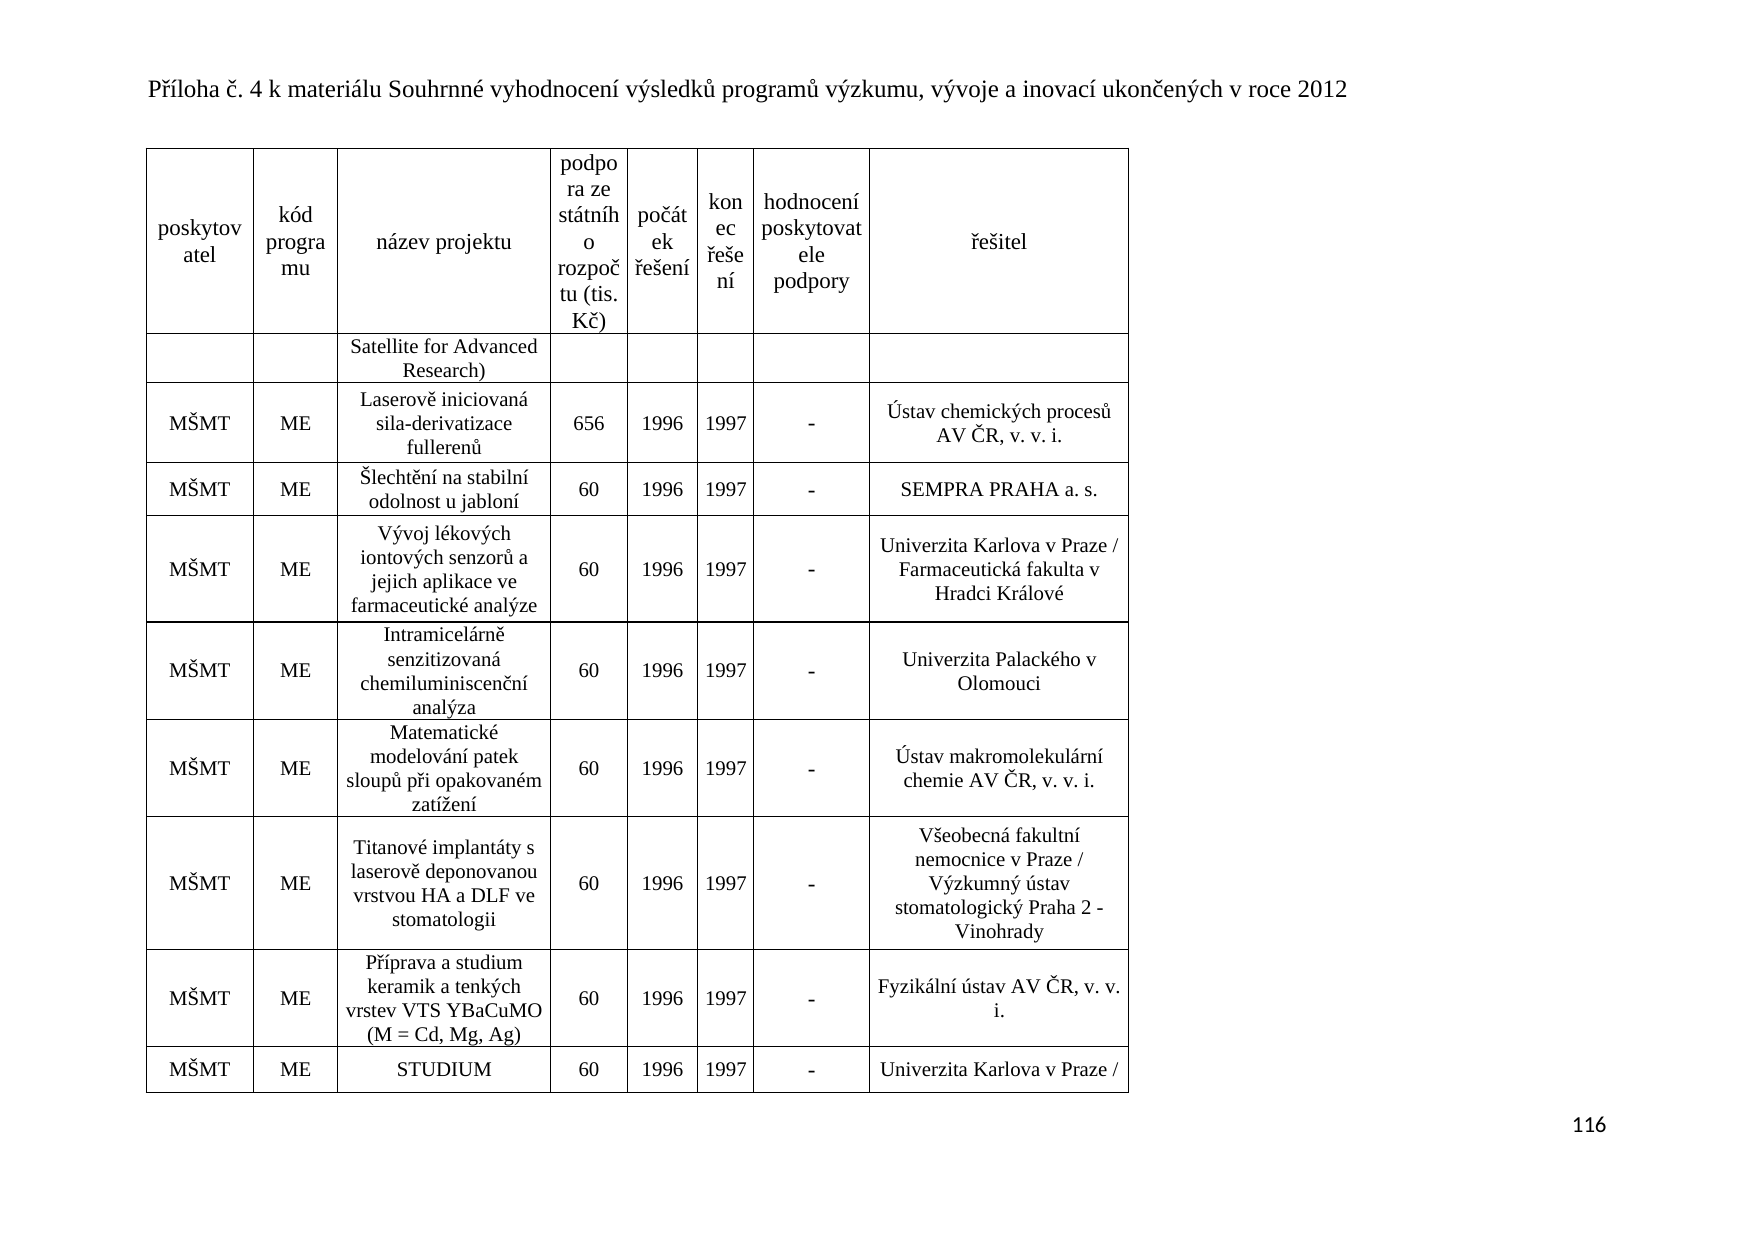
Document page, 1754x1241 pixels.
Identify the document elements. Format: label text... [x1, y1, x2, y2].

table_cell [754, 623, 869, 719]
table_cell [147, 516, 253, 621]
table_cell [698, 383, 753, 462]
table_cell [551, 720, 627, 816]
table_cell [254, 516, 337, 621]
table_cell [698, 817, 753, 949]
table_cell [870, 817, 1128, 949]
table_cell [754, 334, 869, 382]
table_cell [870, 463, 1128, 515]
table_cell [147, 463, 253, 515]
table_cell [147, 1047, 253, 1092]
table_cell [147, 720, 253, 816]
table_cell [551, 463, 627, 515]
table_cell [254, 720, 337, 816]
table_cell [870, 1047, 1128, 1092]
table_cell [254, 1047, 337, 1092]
table_header poskytovatel [147, 149, 253, 333]
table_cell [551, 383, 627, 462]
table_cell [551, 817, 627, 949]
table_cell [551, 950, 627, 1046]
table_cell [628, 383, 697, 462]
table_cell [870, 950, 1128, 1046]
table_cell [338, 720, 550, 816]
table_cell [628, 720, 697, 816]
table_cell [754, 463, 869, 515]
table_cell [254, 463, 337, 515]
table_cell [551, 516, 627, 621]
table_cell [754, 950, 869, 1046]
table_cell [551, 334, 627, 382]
table_header hodnocení poskytovatele podpory [754, 149, 869, 333]
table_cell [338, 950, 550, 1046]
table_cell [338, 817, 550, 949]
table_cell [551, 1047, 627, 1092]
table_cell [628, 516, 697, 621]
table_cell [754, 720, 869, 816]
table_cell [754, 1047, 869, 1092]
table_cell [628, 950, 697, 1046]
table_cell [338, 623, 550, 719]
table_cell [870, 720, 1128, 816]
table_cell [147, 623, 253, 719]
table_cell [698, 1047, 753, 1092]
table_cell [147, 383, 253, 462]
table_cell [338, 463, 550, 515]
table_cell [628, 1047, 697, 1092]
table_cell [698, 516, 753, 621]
table_header podpora ze státního rozpočtu (tis. Kč) [551, 149, 627, 333]
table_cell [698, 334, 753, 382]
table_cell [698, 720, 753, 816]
table_header kód programu [254, 149, 337, 333]
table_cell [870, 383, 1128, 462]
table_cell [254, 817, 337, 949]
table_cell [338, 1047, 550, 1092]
table_header počátek řešení [628, 149, 697, 333]
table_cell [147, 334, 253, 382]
table_header název projektu [338, 149, 550, 333]
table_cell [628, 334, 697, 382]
table_header konec řešení [698, 149, 753, 333]
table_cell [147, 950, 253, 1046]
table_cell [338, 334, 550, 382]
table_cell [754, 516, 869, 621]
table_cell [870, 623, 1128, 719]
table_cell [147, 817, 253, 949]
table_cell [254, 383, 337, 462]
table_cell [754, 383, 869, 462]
table_header řešitel [870, 149, 1128, 333]
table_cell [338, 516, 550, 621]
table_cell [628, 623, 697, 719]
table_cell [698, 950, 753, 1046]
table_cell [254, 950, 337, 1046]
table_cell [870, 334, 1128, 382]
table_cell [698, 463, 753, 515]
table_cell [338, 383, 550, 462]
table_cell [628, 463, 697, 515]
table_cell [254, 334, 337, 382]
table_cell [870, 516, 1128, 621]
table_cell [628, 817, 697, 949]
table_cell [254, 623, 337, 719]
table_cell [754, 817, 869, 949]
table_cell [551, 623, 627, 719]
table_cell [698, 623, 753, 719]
